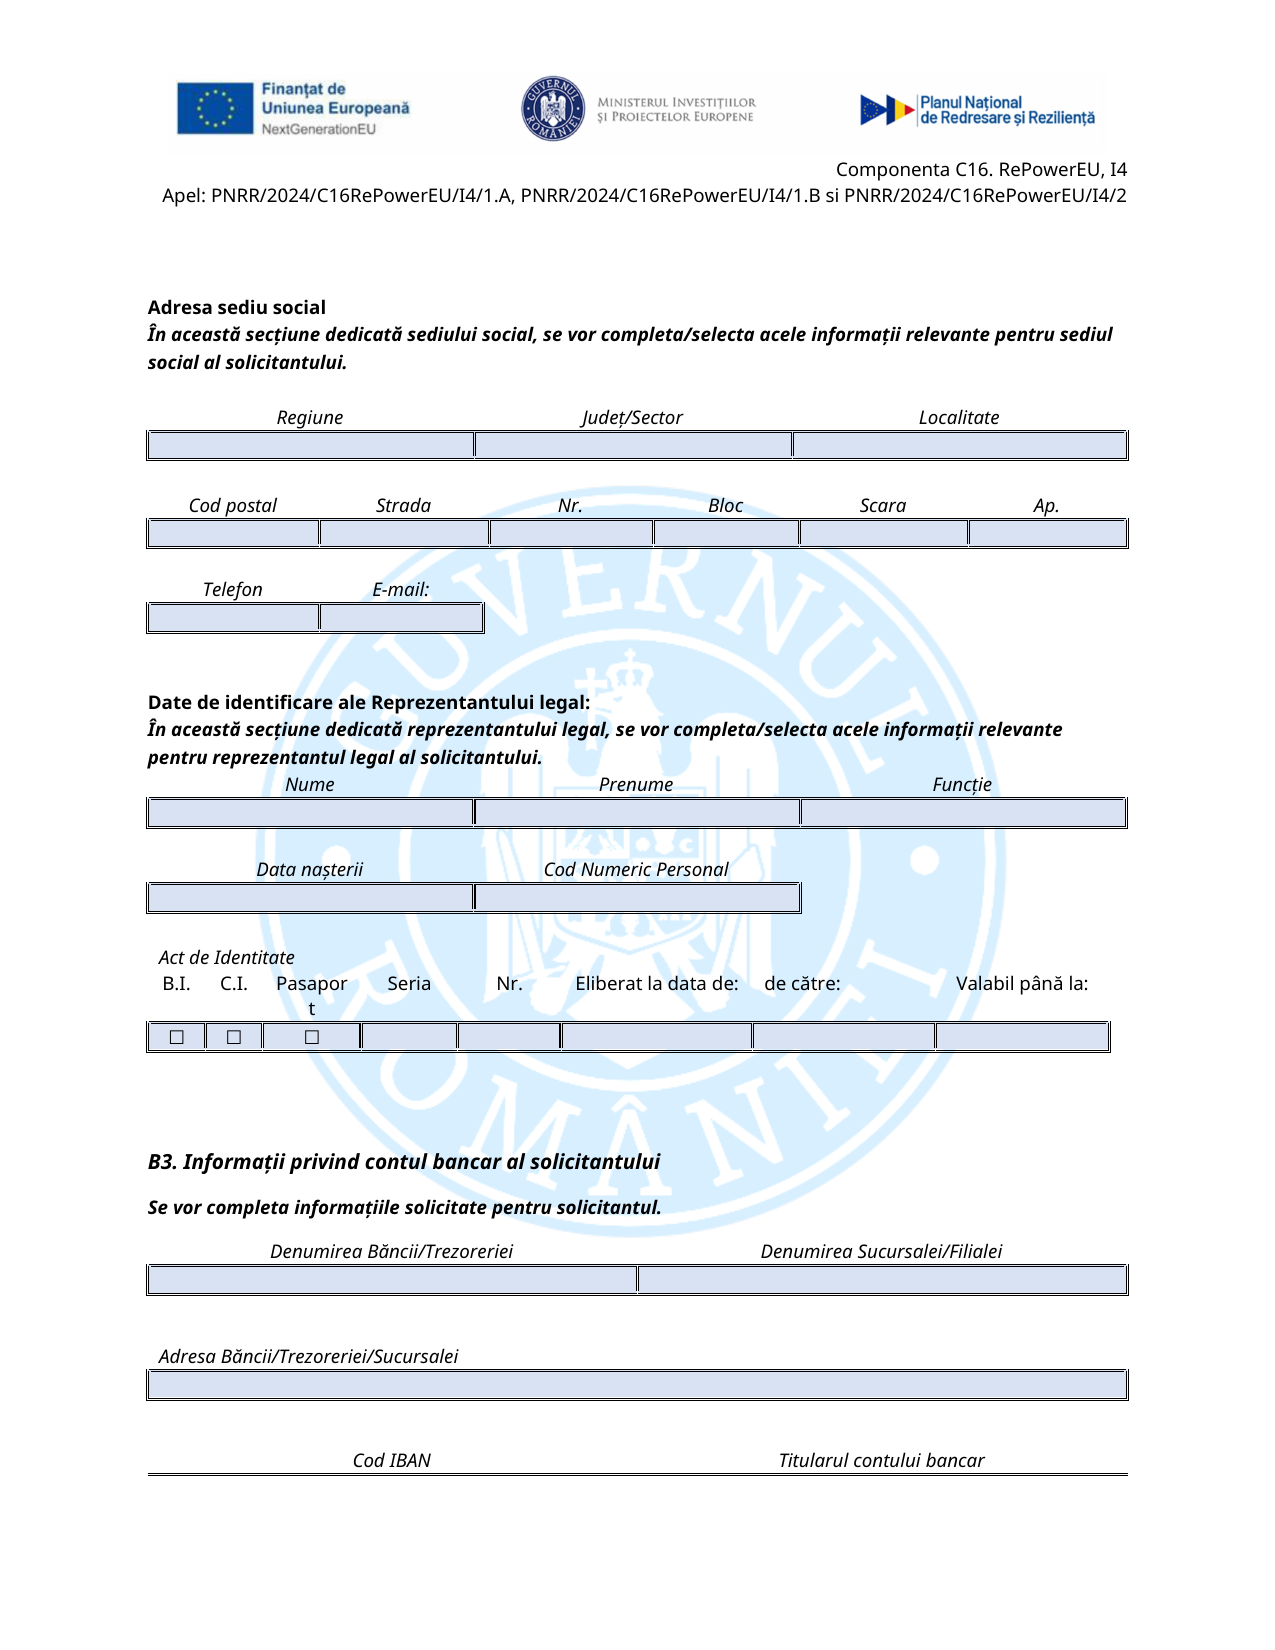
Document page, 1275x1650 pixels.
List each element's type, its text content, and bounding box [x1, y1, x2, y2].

table_header Nr. [490, 492, 653, 517]
table_cell [969, 518, 1127, 546]
picture [167, 73, 1108, 157]
table_header Localitate [793, 404, 1127, 429]
table_header Denumirea Băncii/Trezoreriei [148, 1239, 637, 1264]
table_cell [148, 602, 320, 631]
table_cell [753, 1024, 935, 1049]
table_header Telefon [148, 577, 320, 602]
table_cell [490, 521, 653, 546]
table_cell [148, 518, 319, 546]
table_cell Nr. [458, 970, 561, 1021]
table_cell Eliberat la data de: [561, 970, 753, 1021]
table_cell Pasaport [263, 970, 361, 1021]
table_cell [654, 521, 799, 546]
table_header Regiune [148, 404, 474, 429]
table_cell [474, 882, 800, 911]
text Se vor completa informațiile solicitate pentru solicitantul. [148, 1194, 1127, 1220]
table_header Cod postal [148, 492, 319, 517]
table_cell [793, 430, 1127, 458]
text B3. Informații privind contul bancar al solicitantului [148, 1147, 1127, 1176]
table_cell [458, 1024, 561, 1049]
table_header Cod Numeric Personal [474, 856, 800, 882]
table_cell B.I. [148, 970, 205, 1021]
table_header Titularul contului bancar [638, 1448, 1127, 1473]
table_cell [799, 519, 969, 546]
table_header Județ/Sector [474, 404, 793, 429]
table_cell [561, 1022, 753, 1049]
table_cell [148, 1369, 1127, 1397]
table_header Act de Identitate [148, 944, 1109, 970]
table_header Scara [799, 492, 969, 517]
table_header E-mail: [320, 577, 484, 602]
table_cell [474, 431, 793, 458]
table_header Bloc [654, 492, 799, 517]
table_header Nume [148, 772, 474, 797]
table_header Cod IBAN [148, 1448, 637, 1473]
table_cell [320, 521, 489, 546]
table_cell [800, 797, 1126, 826]
table_cell [148, 797, 474, 826]
text În această secțiune dedicată reprezentantului legal, se vor completa/selecta acele informații relevante pentru reprezentantul legal al solicitantului. [148, 717, 1127, 769]
table_header Prenume [474, 772, 800, 797]
table_header Strada [320, 492, 489, 517]
table_cell [320, 602, 484, 631]
table_cell [148, 430, 474, 458]
table_cell [638, 1264, 1127, 1293]
table_cell Seria [361, 970, 458, 1021]
table_cell [935, 1021, 1109, 1049]
table_header Adresa Băncii/Trezoreriei/Sucursalei [148, 1343, 1127, 1369]
table_header Denumirea Sucursalei/Filialei [638, 1239, 1127, 1264]
table_cell de către: [753, 970, 935, 1021]
table_cell [474, 800, 800, 826]
table_header Funcție [800, 772, 1126, 797]
table_cell [361, 1022, 458, 1049]
text În această secțiune dedicată sediului social, se vor completa/selecta acele informații relevante pentru sediul social al solicitantului. [148, 322, 1127, 374]
table_header Ap. [969, 492, 1127, 517]
table_cell [148, 1264, 637, 1293]
table_cell [148, 882, 474, 911]
table_cell C.I. [205, 970, 262, 1021]
table_cell Valabil până la: [935, 970, 1109, 1021]
text Date de identificare ale Reprezentantului legal: [148, 689, 1127, 714]
table_header Data nașterii [148, 856, 474, 882]
text Adresa sediu social [148, 294, 1127, 319]
